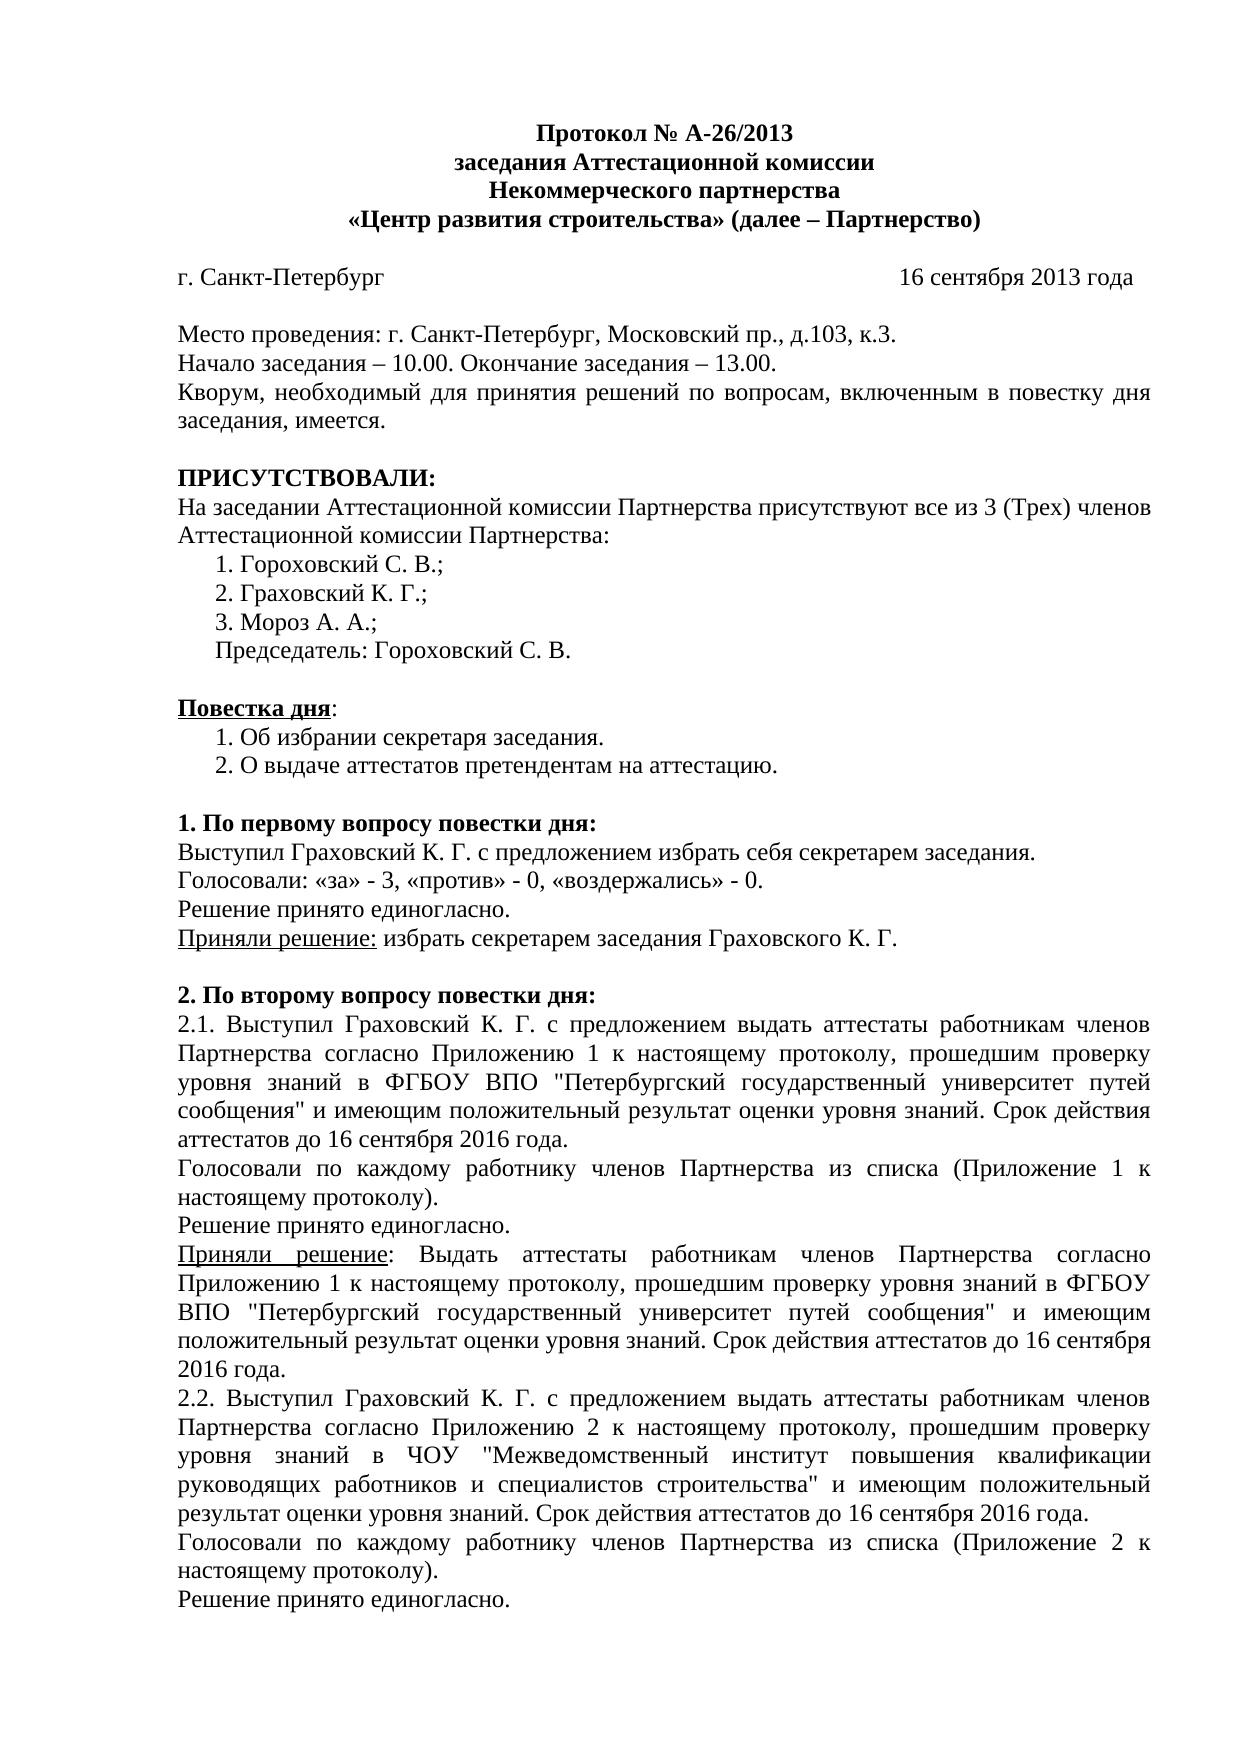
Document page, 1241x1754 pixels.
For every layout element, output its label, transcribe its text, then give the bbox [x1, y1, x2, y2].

text 2. Граховский К. Г.; [215, 578, 1152, 607]
text Решение принято единогласно. [177, 894, 1152, 923]
text 2. По второму вопросу повестки дня: [177, 981, 1152, 1009]
text Голосовали по каждому работнику членов Партнерства из списка (Приложение 1 к настоящему протоколу). [177, 1153, 1152, 1211]
text Протокол № А-26/2013 [177, 118, 1152, 147]
text Некоммерческого партнерства [177, 176, 1152, 204]
text 3. Мороз А. А.; [215, 607, 1152, 636]
text заседания Аттестационной комиссии [177, 147, 1152, 176]
text Председатель: Гороховский С. В. [215, 636, 1152, 664]
text Выступил Граховский К. Г. с предложением избрать себя секретарем заседания. [177, 837, 1152, 866]
text Голосовали: «за» - 3, «против» - 0, «воздержались» - 0. [177, 866, 1152, 894]
text 2.1. Выступил Граховский К. Г. с предложением выдать аттестаты работникам членов Партнерства согласно Приложению 1 к настоящему протоколу, прошедшим проверку уровня знаний в ФГБОУ ВПО "Петербургский государственный университет путей сообщения" и имеющим положительный результат оценки уровня знаний. Срок действия аттестатов до 16 сентября 2016 года. [177, 1009, 1152, 1153]
text На заседании Аттестационной комиссии Партнерства присутствуют все из 3 (Трех) членов Аттестационной комиссии Партнерства: [177, 492, 1152, 549]
text ПРИСУТСТВОВАЛИ: [177, 463, 1152, 492]
text «Центр развития строительства» (далее – Партнерство) [177, 204, 1152, 233]
text г. Санкт-Петербург 16 сентября 2013 года [177, 262, 1152, 291]
text Решение принято единогласно. [177, 1584, 1152, 1613]
text Место проведения: г. Санкт-Петербург, Московский пр., д.103, к.3. [177, 319, 1152, 348]
text 1. Гороховский С. В.; [215, 549, 1152, 578]
text Начало заседания – 10.00. Окончание заседания – 13.00. [177, 348, 1152, 377]
text 2.2. Выступил Граховский К. Г. с предложением выдать аттестаты работникам членов Партнерства согласно Приложению 2 к настоящему протоколу, прошедшим проверку уровня знаний в ЧОУ "Межведомственный институт повышения квалификации руководящих работников и специалистов строительства" и имеющим положительный результат оценки уровня знаний. Срок действия аттестатов до 16 сентября 2016 года. [177, 1383, 1152, 1527]
text Кворум, необходимый для принятия решений по вопросам, включенным в повестку дня заседания, имеется. [177, 377, 1152, 434]
text Повестка дня: [177, 693, 1152, 722]
text Решение принято единогласно. [177, 1211, 1152, 1239]
text 2. О выдаче аттестатов претендентам на аттестацию. [215, 751, 1152, 779]
text Голосовали по каждому работнику членов Партнерства из списка (Приложение 2 к настоящему протоколу). [177, 1527, 1152, 1584]
text 1. Об избрании секретаря заседания. [215, 722, 1152, 751]
text Приняли решение: Выдать аттестаты работникам членов Партнерства согласно Приложению 1 к настоящему протоколу, прошедшим проверку уровня знаний в ФГБОУ ВПО "Петербургский государственный университет путей сообщения" и имеющим положительный результат оценки уровня знаний. Срок действия аттестатов до 16 сентября 2016 года. [177, 1239, 1152, 1383]
text 1. По первому вопросу повестки дня: [177, 808, 1152, 837]
text Приняли решение: избрать секретарем заседания Граховского К. Г. [177, 923, 1152, 952]
